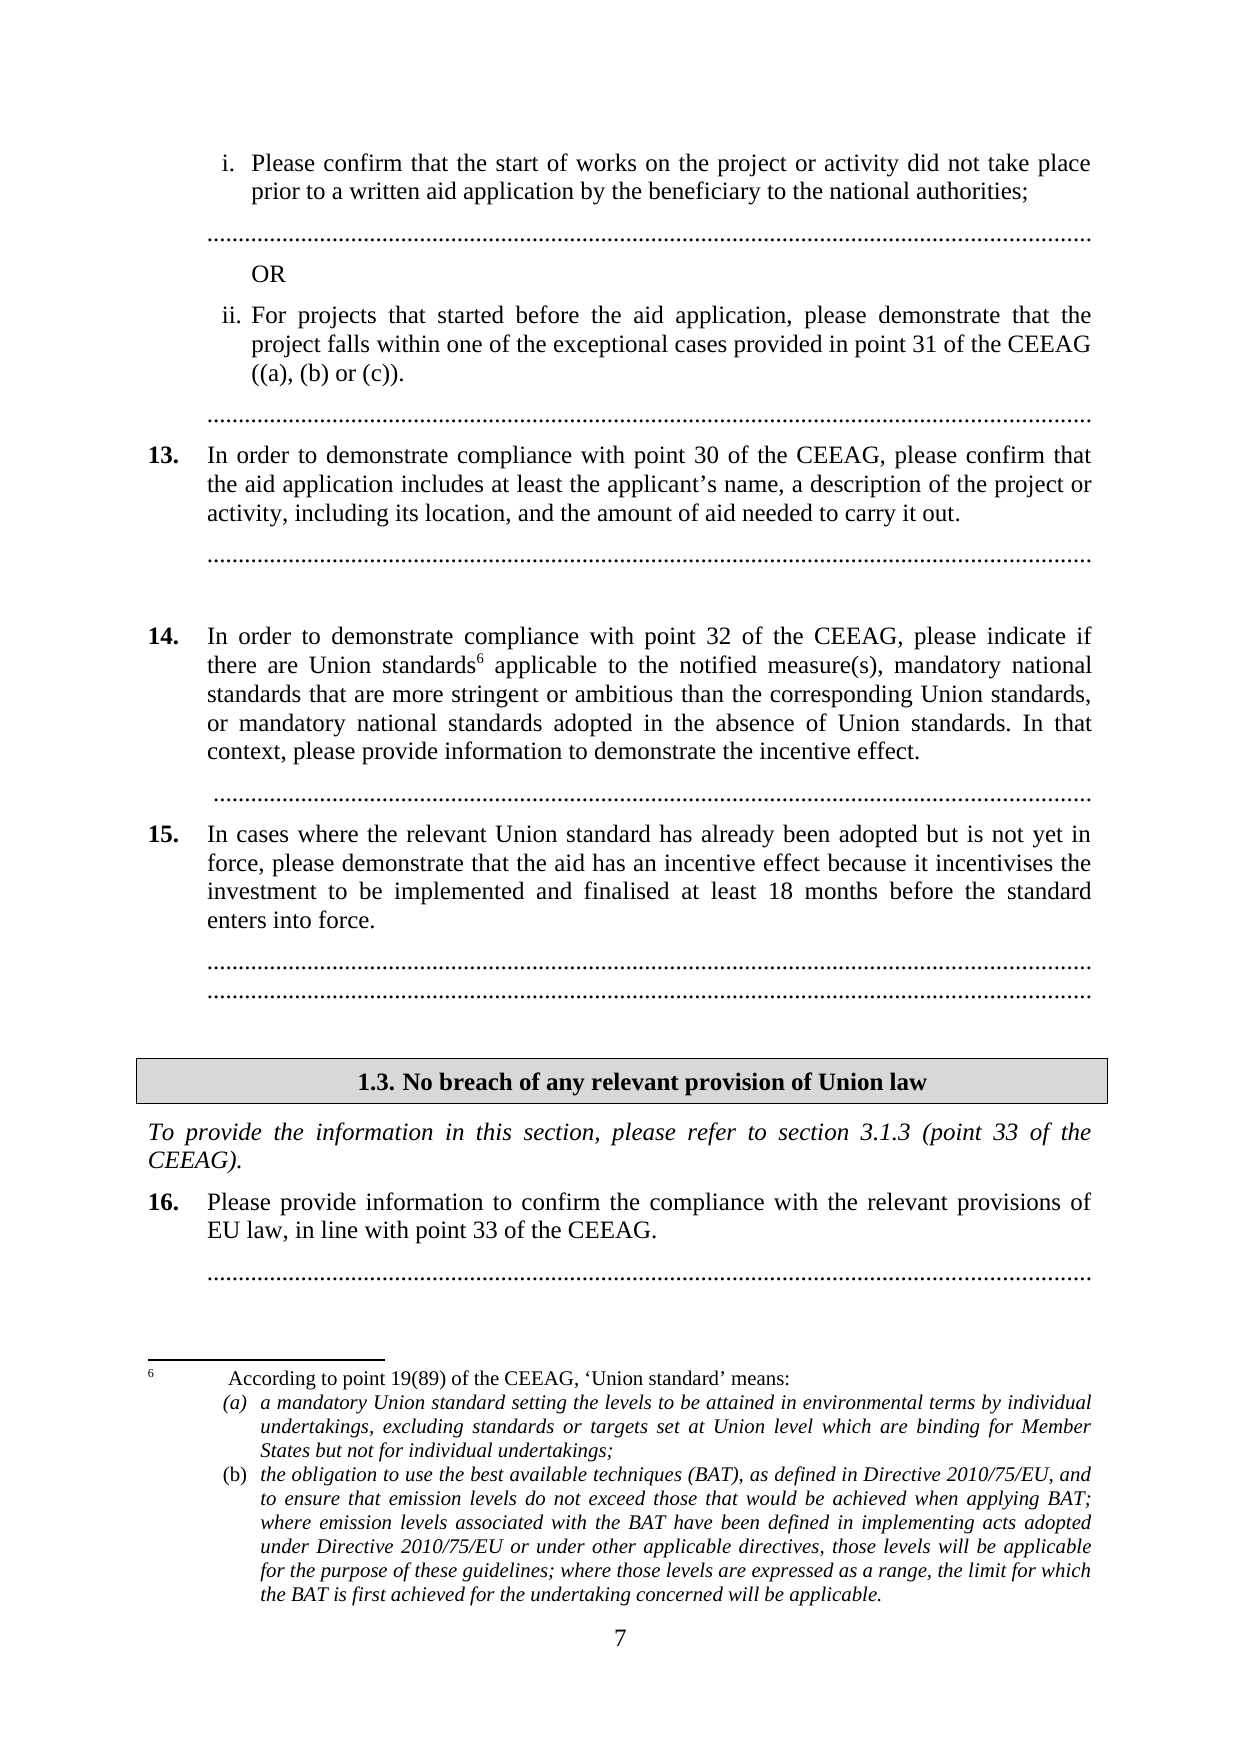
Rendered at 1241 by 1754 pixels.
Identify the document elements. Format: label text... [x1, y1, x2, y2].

list In order to demonstrate compliance with point 32 of the CEEAG, please indicate if there are Union standards applicable to the notified measure(s), mandatory national standards that are more stringent or ambitious than the corresponding Union standards, or mandatory national standards adopted in the absence of Union standards. In that context, please provide information to demonstrate the incentive effect. [148, 621, 1092, 765]
list In order to demonstrate compliance with point 30 of the CEEAG, please confirm that the aid application includes at least the applicant’s name, a description of the project or activity, including its location, and the amount of aid needed to carry it out. [148, 440, 1092, 526]
list Please provide information to confirm the compliance with the relevant provisions of EU law, in line with point 33 of the CEEAG. [148, 1187, 1092, 1244]
list Please confirm that the start of works on the project or activity did not take place prior to a written aid application by the beneficiary to the national authorities; [222, 148, 1092, 205]
list For projects that started before the aid application, please demonstrate that the project falls within one of the exceptional cases provided in point 31 of the CEEAG ((a), (b) or (c)). [222, 300, 1092, 386]
text To provide the information in this section, please refer to section 3.1.3 (point 33 of the CEEAG). [148, 1117, 1092, 1174]
list In cases where the relevant Union standard has already been adopted but is not yet in force, please demonstrate that the aid has an incentive effect because it incentivises the investment to be implemented and finalised at least 18 months before the standard enters into force. [148, 819, 1092, 934]
list OR [251, 259, 1092, 288]
table_header No breach of any relevant provision of Union law [137, 1059, 1107, 1103]
